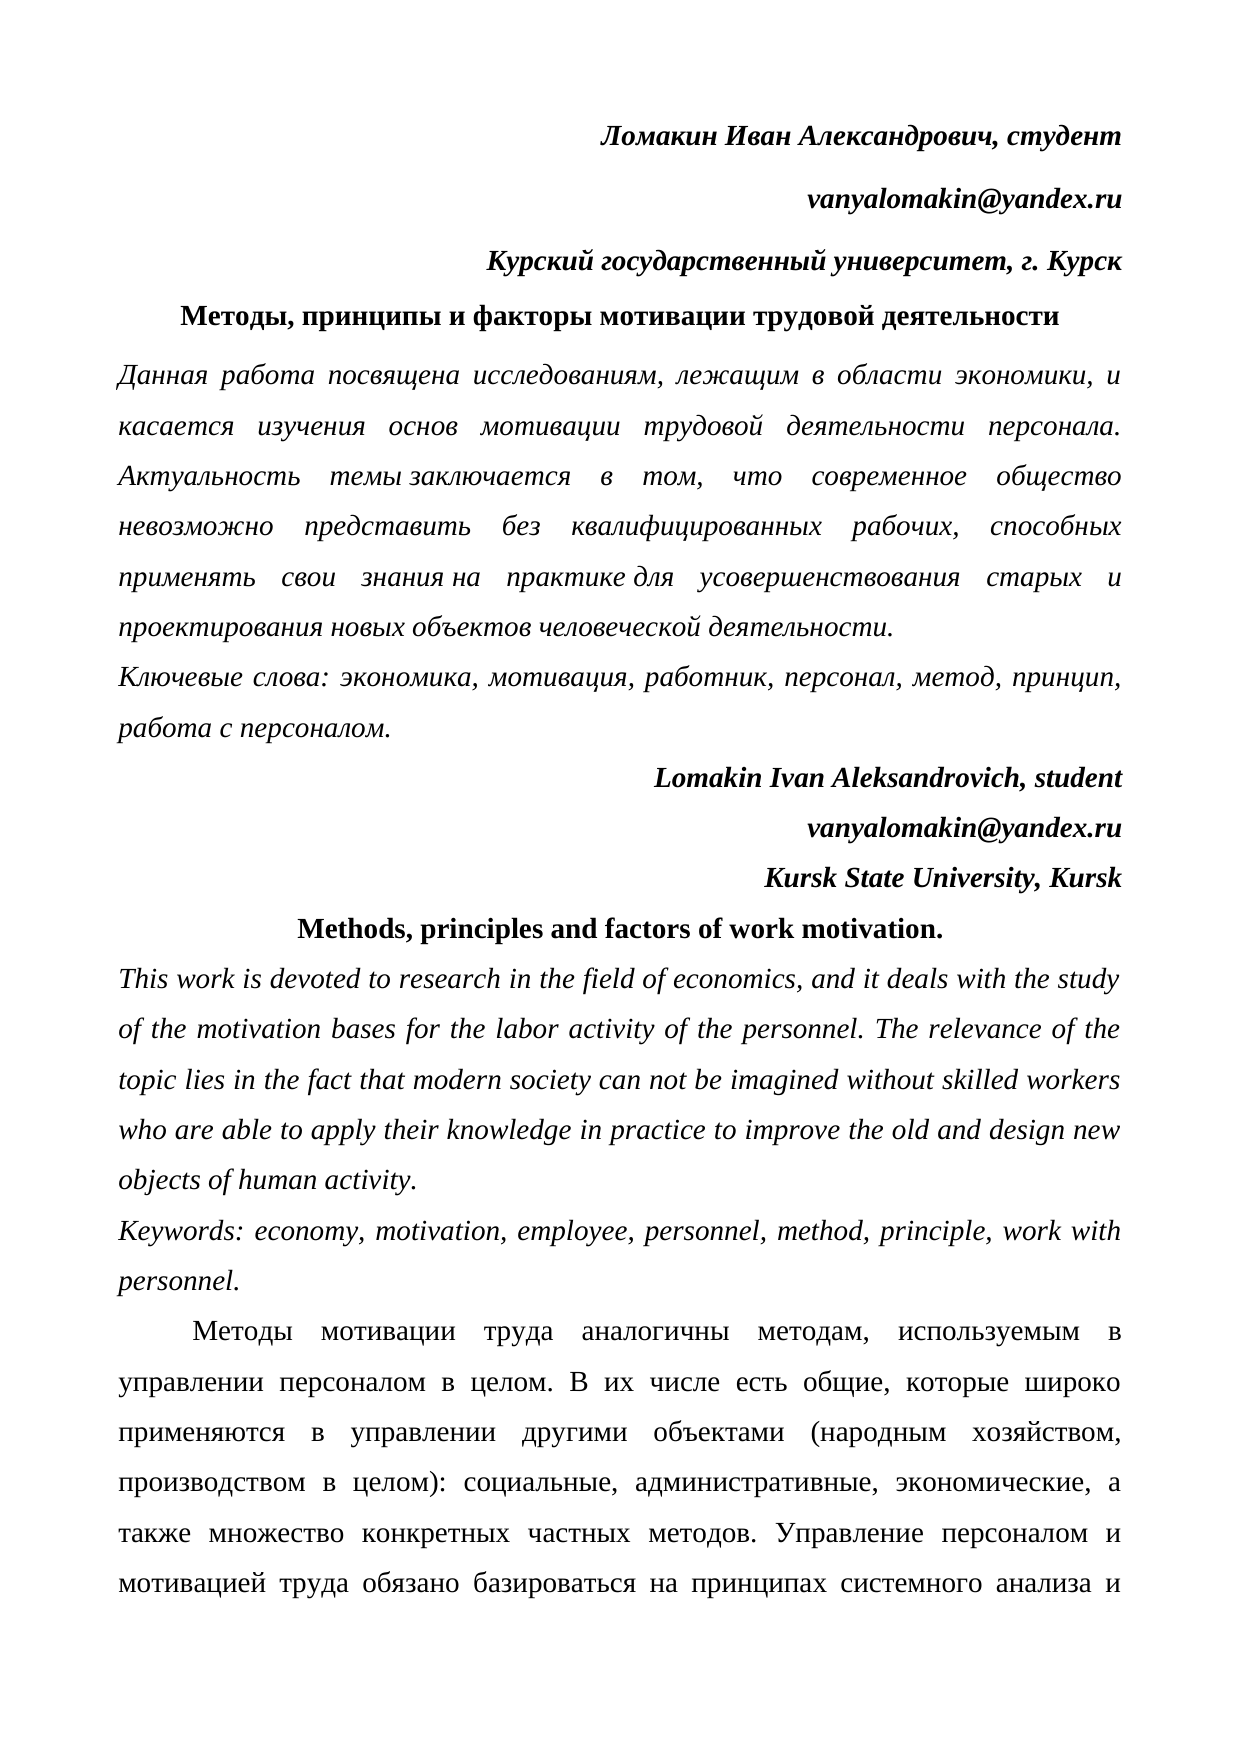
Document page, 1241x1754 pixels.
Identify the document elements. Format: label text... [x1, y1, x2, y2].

text Методы, принципы и факторы мотивации трудовой деятельности [118, 298, 1122, 332]
text Курский государственный университет, г. Курск [118, 243, 1122, 277]
text This work is devoted to research in the field of economics, and it deals with the study of the motivation bases for the labor activity of the personnel. The relevance of the topic lies in the fact that modern society can not be imagined without skilled workers who are able to apply their knowledge in practice to improve the old and design new objects of human activity. [118, 961, 1122, 1196]
text Lomakin Ivan Aleksandrovich, student [118, 760, 1122, 793]
text Methods, principles and factors of work motivation. [118, 911, 1122, 944]
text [118, 1313, 1122, 1598]
text vanyalomakin@yandex.ru [118, 181, 1122, 214]
text vanyalomakin@yandex.ru [118, 810, 1122, 844]
text Kursk State University, Kursk [118, 861, 1122, 894]
text Keywords: economy, motivation, employee, personnel, method, principle, work with personnel. [118, 1213, 1122, 1297]
text Данная работа посвящена исследованиям, лежащим в области экономики, и касается изучения основ мотивации трудовой деятельности персонала. Актуальность темы заключается в том, что современное общество невозможно представить без квалифицированных рабочих, способных применять свои знания на практике для усовершенствования старых и проектирования новых объектов человеческой деятельности. [118, 357, 1122, 643]
text Ключевые слова: экономика, мотивация, работник, персонал, метод, принцип, работа с персоналом. [118, 659, 1122, 743]
text Ломакин Иван Александрович, студент [118, 118, 1122, 152]
